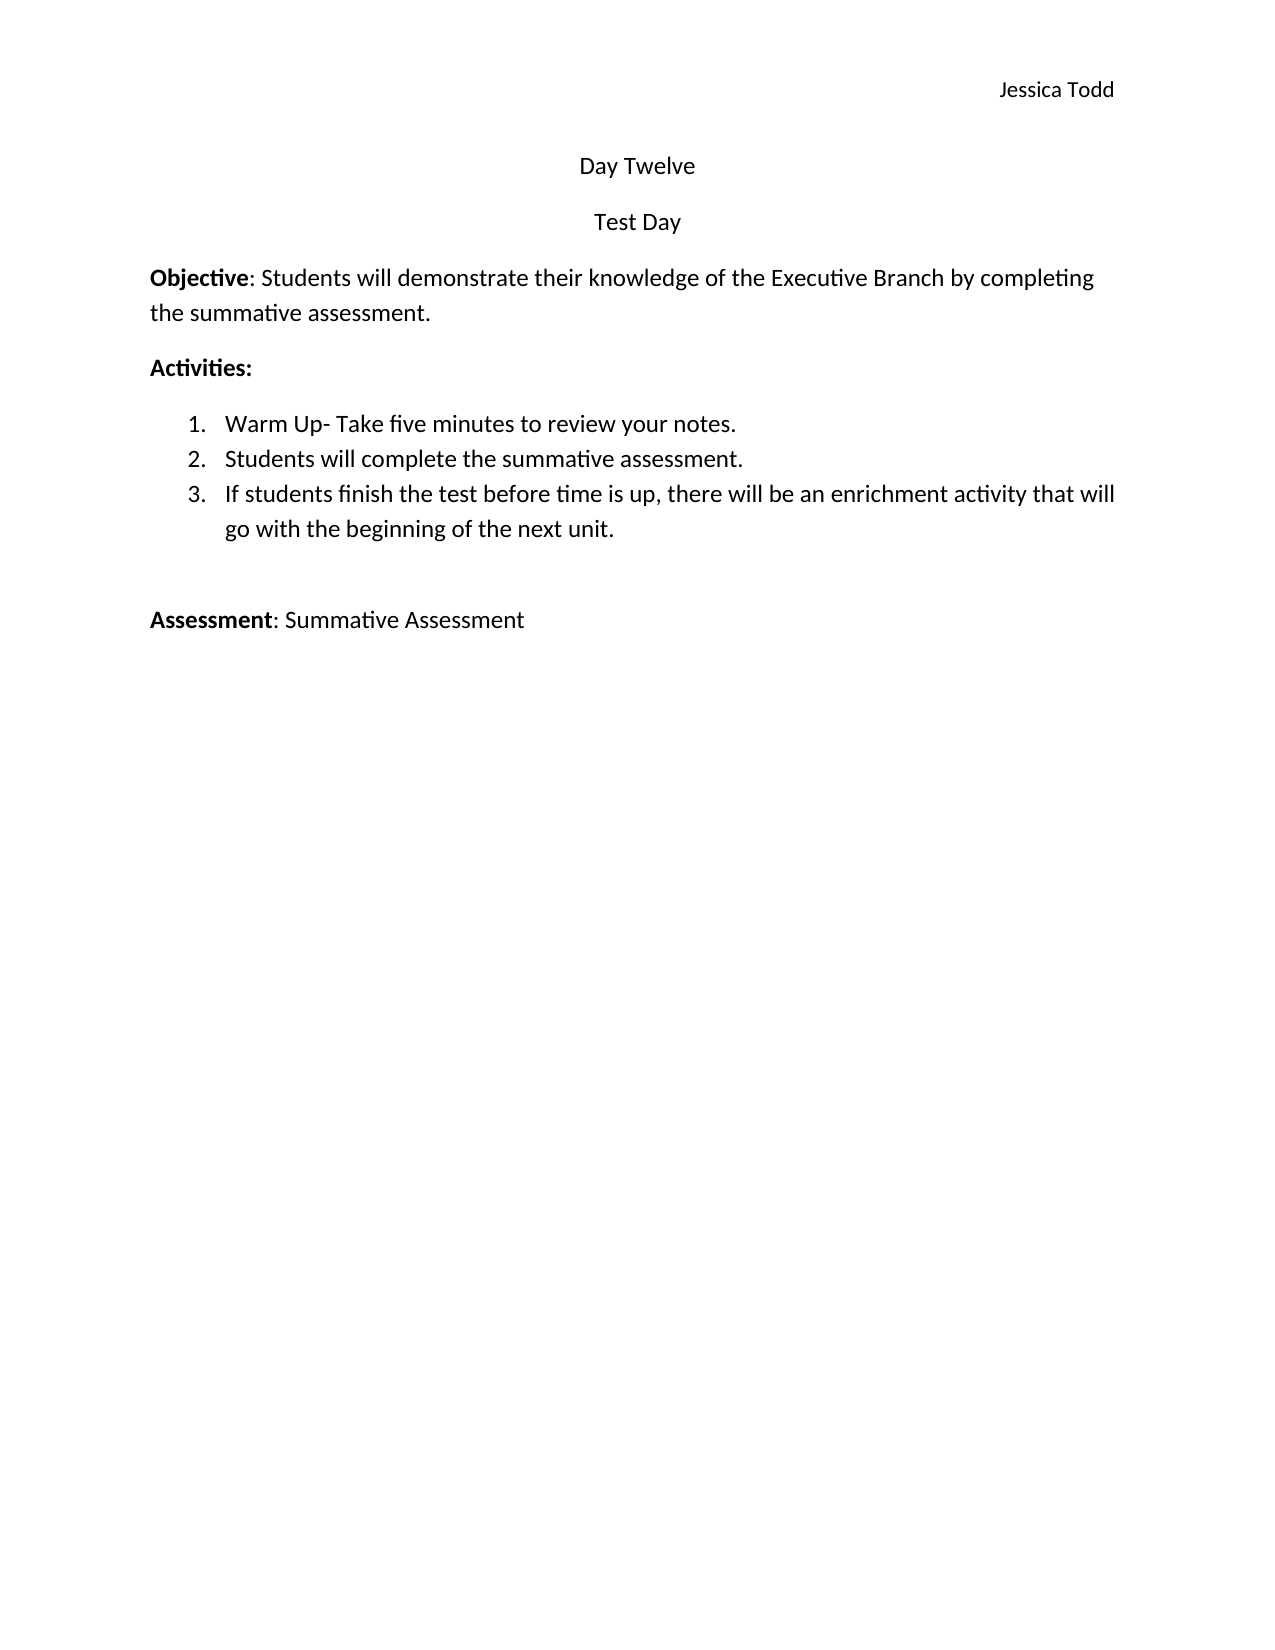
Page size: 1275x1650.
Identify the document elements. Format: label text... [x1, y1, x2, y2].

text Objective: Students will demonstrate their knowledge of the Executive Branch by completing the summative assessment. [150, 262, 1125, 327]
text Activities: [150, 352, 1125, 383]
text Assessment: Summative Assessment [150, 604, 1125, 635]
list Warm Up- Take five minutes to review your notes. [187, 408, 1125, 439]
text Day Twelve [150, 150, 1125, 181]
list If students finish the test before time is up, there will be an enrichment activity that will go with the beginning of the next unit. [187, 478, 1125, 544]
text Test Day [150, 206, 1125, 236]
list Students will complete the summative assessment. [187, 443, 1125, 474]
